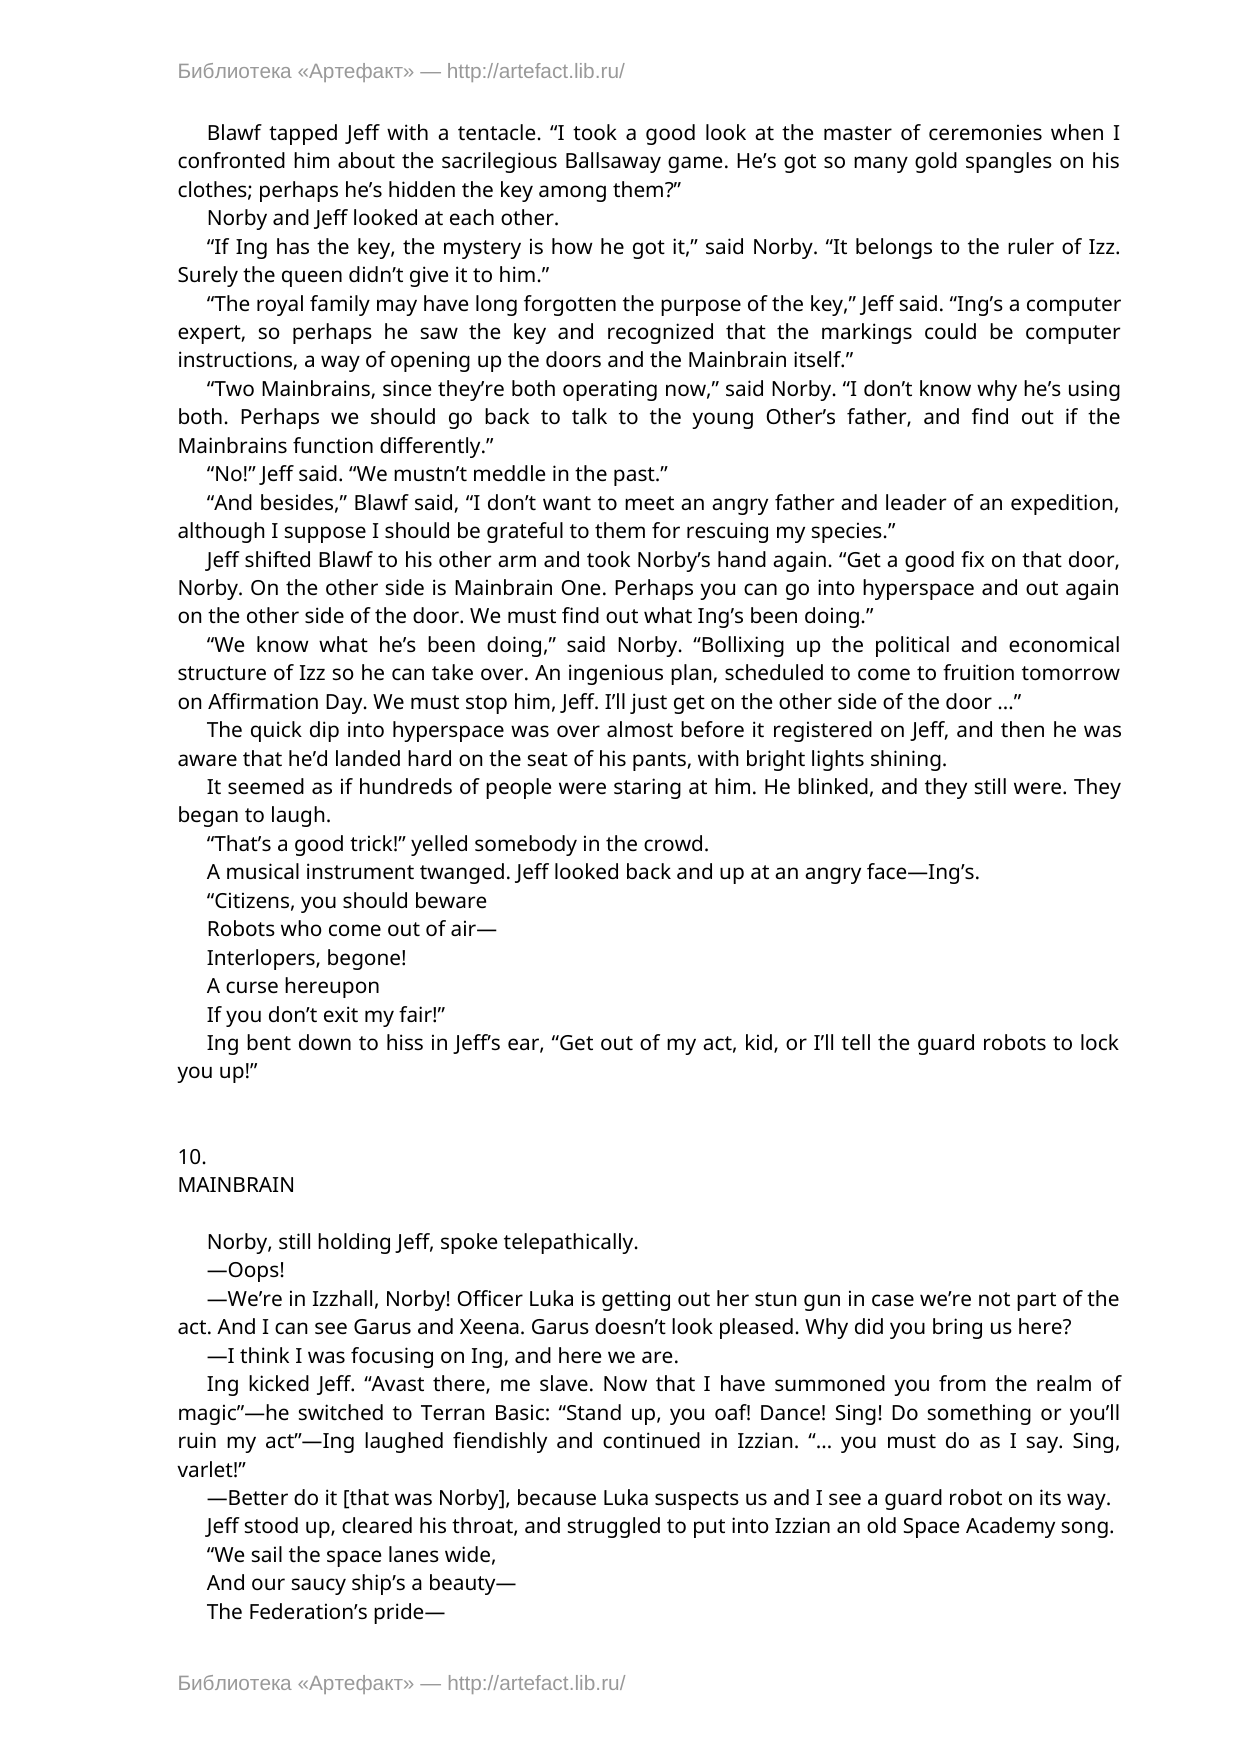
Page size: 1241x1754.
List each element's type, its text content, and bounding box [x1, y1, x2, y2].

text —I think I was focusing on Ing, and here we are. [177, 1341, 1122, 1369]
text —Oops! [177, 1256, 1122, 1284]
text “Citizens, you should beware [177, 886, 1122, 914]
text And our saucy ship’s a beauty— [177, 1568, 1122, 1597]
text Norby and Jeff looked at each other. [177, 203, 1122, 232]
text Blawf tapped Jeff with a tentacle. “I took a good look at the master of ceremonies when I confronted him about the sacrilegious Ballsaway game. He’s got so many gold spangles on his clothes; perhaps he’s hidden the key among them?” [177, 118, 1122, 203]
text The quick dip into hyperspace was over almost before it registered on Jeff, and then he was aware that he’d landed hard on the seat of his pants, with bright lights shining. [177, 715, 1122, 772]
text “And besides,” Blawf said, “I don’t want to meet an angry father and leader of an expedition, although I suppose I should be grateful to them for rescuing my species.” [177, 488, 1122, 545]
text —Better do it [that was Norby], because Luka suspects us and I see a guard robot on its way. [177, 1483, 1122, 1512]
text “Two Mainbrains, since they’re both operating now,” said Norby. “I don’t know why he’s using both. Perhaps we should go back to talk to the young Other’s father, and find out if the Mainbrains function differently.” [177, 374, 1122, 459]
text A curse hereupon [177, 971, 1122, 1000]
text Jeff shifted Blawf to his other arm and took Norby’s hand again. “Get a good fix on that door, Norby. On the other side is Mainbrain One. Perhaps you can go into hyperspace and out again on the other side of the door. We must find out what Ing’s been doing.” [177, 545, 1122, 630]
text Robots who come out of air— [177, 914, 1122, 943]
text Ing kicked Jeff. “Avast there, me slave. Now that I have summoned you from the realm of magic”—he switched to Terran Basic: “Stand up, you oaf! Dance! Sing! Do something or you’ll ruin my act”—Ing laughed fiendishly and continued in Izzian. “… you must do as I say. Sing, varlet!” [177, 1369, 1122, 1483]
text Interlopers, begone! [177, 943, 1122, 971]
text Norby, still holding Jeff, spoke telepathically. [177, 1227, 1122, 1256]
text The Federation’s pride— [177, 1597, 1122, 1625]
text If you don’t exit my fair!” [177, 1000, 1122, 1028]
text Ing bent down to hiss in Jeff’s ear, “Get out of my act, kid, or I’ll tell the guard robots to lock you up!” [177, 1028, 1122, 1085]
subtitle MAINBRAIN [177, 1170, 1122, 1199]
text A musical instrument twanged. Jeff looked back and up at an angry face—Ing’s. [177, 857, 1122, 886]
text 10. [177, 1142, 1122, 1170]
text “If Ing has the key, the mystery is how he got it,” said Norby. “It belongs to the ruler of Izz. Surely the queen didn’t give it to him.” [177, 232, 1122, 289]
text Jeff stood up, cleared his throat, and struggled to put into Izzian an old Space Academy song. [177, 1512, 1122, 1540]
text “No!” Jeff said. “We mustn’t meddle in the past.” [177, 459, 1122, 488]
text “We know what he’s been doing,” said Norby. “Bollixing up the political and economical structure of Izz so he can take over. An ingenious plan, scheduled to come to fruition tomorrow on Affirmation Day. We must stop him, Jeff. I’ll just get on the other side of the door …” [177, 630, 1122, 715]
text “That’s a good trick!” yelled somebody in the crowd. [177, 829, 1122, 857]
text It seemed as if hundreds of people were staring at him. He blinked, and they still were. They began to laugh. [177, 772, 1122, 829]
text —We’re in Izzhall, Norby! Officer Luka is getting out her stun gun in case we’re not part of the act. And I can see Garus and Xeena. Garus doesn’t look pleased. Why did you bring us here? [177, 1284, 1122, 1341]
text “The royal family may have long forgotten the purpose of the key,” Jeff said. “Ing’s a computer expert, so perhaps he saw the key and recognized that the markings could be computer instructions, a way of opening up the doors and the Mainbrain itself.” [177, 289, 1122, 374]
text “We sail the space lanes wide, [177, 1540, 1122, 1568]
